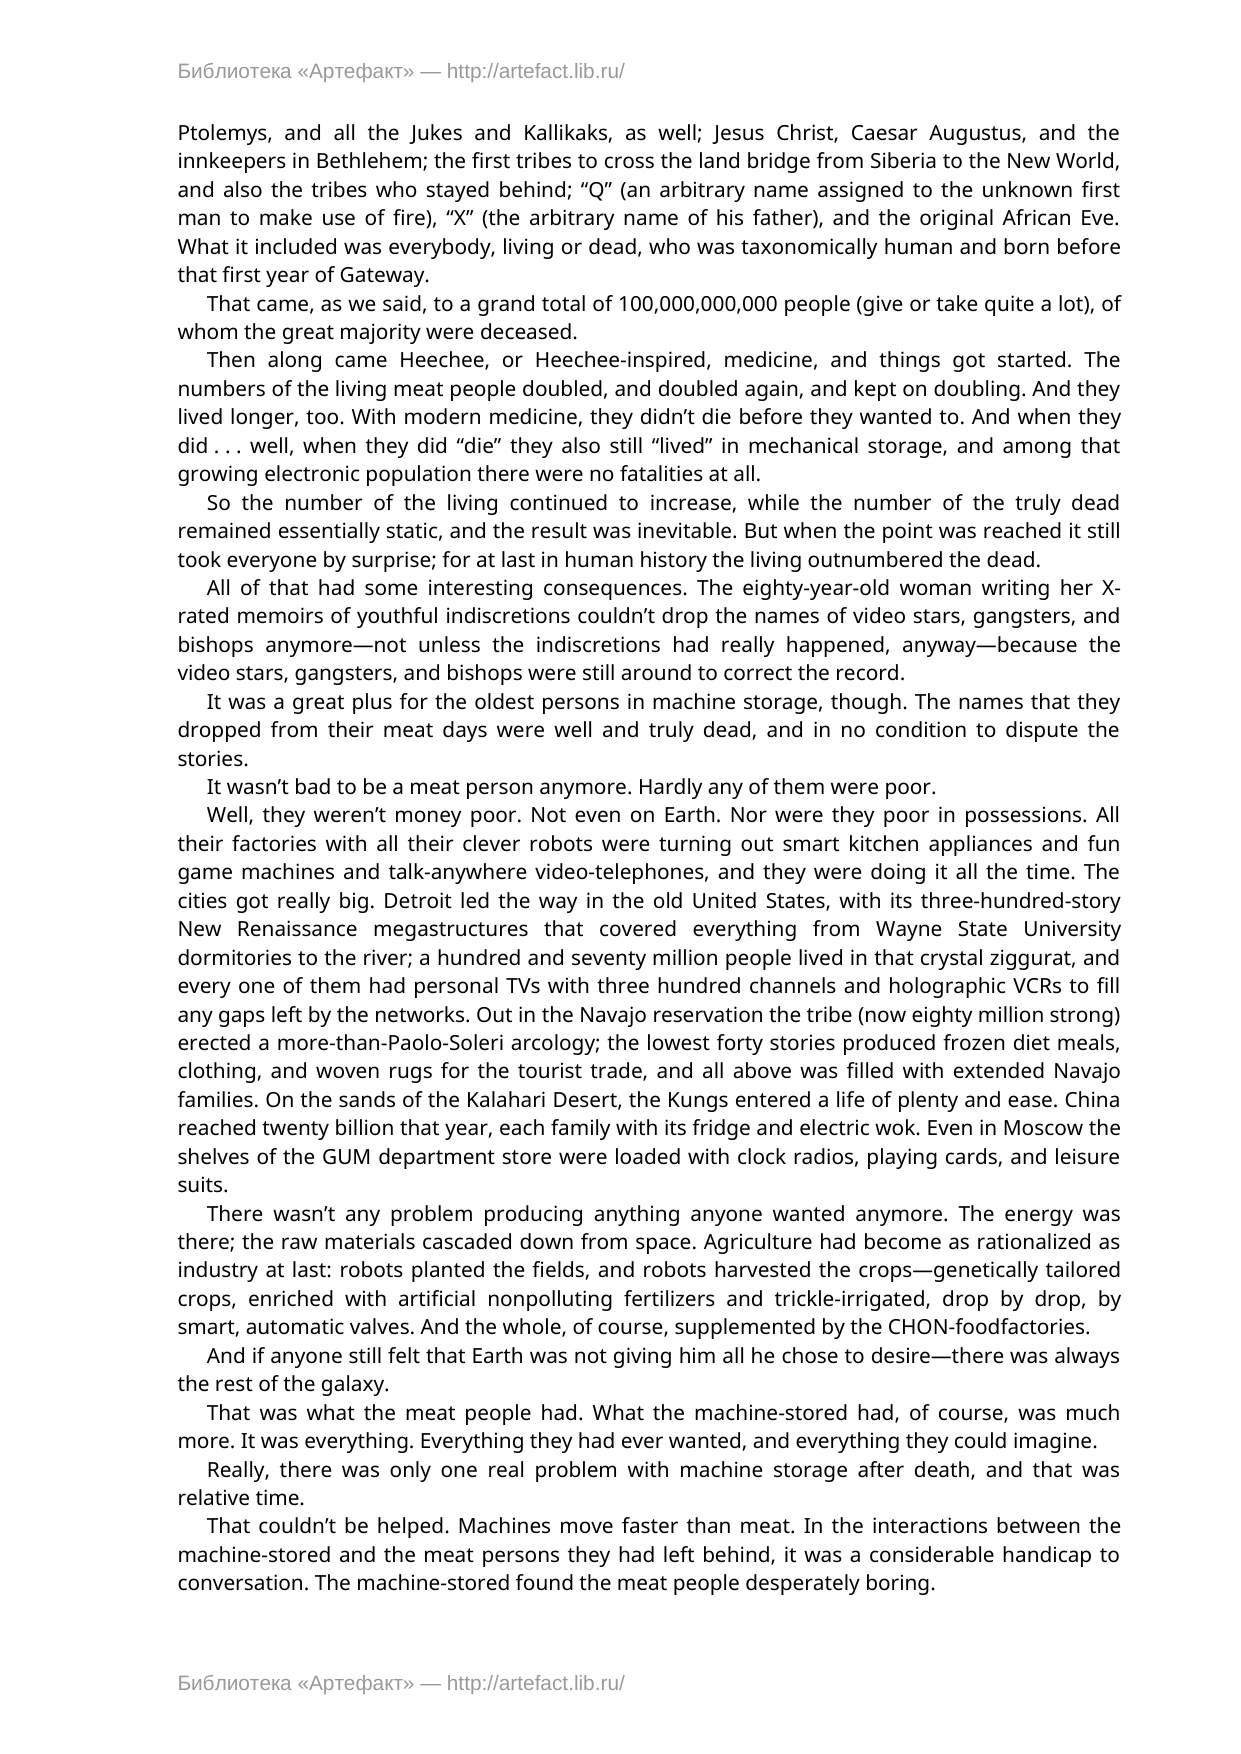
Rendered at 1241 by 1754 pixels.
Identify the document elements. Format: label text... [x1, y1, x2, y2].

text Then along came Heechee, or Heechee-inspired, medicine, and things got started. The numbers of the living meat people doubled, and doubled again, and kept on doubling. And they lived longer, too. With modern medicine, they didn’t die before they wanted to. And when they did . . . well, when they did “die” they also still “lived” in mechanical storage, and among that growing electronic population there were no fatalities at all. [177, 346, 1122, 488]
text It was a great plus for the oldest persons in machine storage, though. The names that they dropped from their meat days were well and truly dead, and in no condition to dispute the stories. [177, 687, 1122, 772]
text So the number of the living continued to increase, while the number of the truly dead remained essentially static, and the result was inevitable. But when the point was reached it still took everyone by surprise; for at last in human history the living outnumbered the dead. [177, 488, 1122, 573]
text That was what the meat people had. What the machine-stored had, of course, was much more. It was everything. Everything they had ever wanted, and everything they could imagine. [177, 1398, 1122, 1455]
text That couldn’t be helped. Machines move faster than meat. In the interactions between the machine-stored and the meat persons they had left behind, it was a considerable handicap to conversation. The machine-stored found the meat people desperately boring. [177, 1512, 1122, 1597]
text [177, 118, 1122, 289]
text All of that had some interesting consequences. The eighty-year-old woman writing her X-rated memoirs of youthful indiscretions couldn’t drop the names of video stars, gangsters, and bishops anymore—not unless the indiscretions had really happened, anyway—because the video stars, gangsters, and bishops were still around to correct the record. [177, 573, 1122, 687]
text And if anyone still felt that Earth was not giving him all he chose to desire—there was always the rest of the galaxy. [177, 1341, 1122, 1398]
text It wasn’t bad to be a meat person anymore. Hardly any of them were poor. [177, 772, 1122, 801]
text Well, they weren’t money poor. Not even on Earth. Nor were they poor in possessions. All their factories with all their clever robots were turning out smart kitchen appliances and fun game machines and talk-anywhere video-telephones, and they were doing it all the time. The cities got really big. Detroit led the way in the old United States, with its three-hundred-story New Renaissance megastructures that covered everything from Wayne State University dormitories to the river; a hundred and seventy million people lived in that crystal ziggurat, and every one of them had personal TVs with three hundred channels and holographic VCRs to fill any gaps left by the networks. Out in the Navajo reservation the tribe (now eighty million strong) erected a more-than-Paolo-Soleri arcology; the lowest forty stories produced frozen diet meals, clothing, and woven rugs for the tourist trade, and all above was filled with extended Navajo families. On the sands of the Kalahari Desert, the Kungs entered a life of plenty and ease. China reached twenty billion that year, each family with its fridge and electric wok. Even in Moscow the shelves of the GUM department store were loaded with clock radios, playing cards, and leisure suits. [177, 801, 1122, 1199]
text That came, as we said, to a grand total of 100,000,000,000 people (give or take quite a lot), of whom the great majority were deceased. [177, 289, 1122, 346]
text Really, there was only one real problem with machine storage after death, and that was relative time. [177, 1455, 1122, 1512]
text There wasn’t any problem producing anything anyone wanted anymore. The energy was there; the raw materials cascaded down from space. Agriculture had become as rationalized as industry at last: robots planted the fields, and robots harvested the crops—genetically tailored crops, enriched with artificial nonpolluting fertilizers and trickle-irrigated, drop by drop, by smart, automatic valves. And the whole, of course, supplemented by the CHON-foodfactories. [177, 1199, 1122, 1341]
